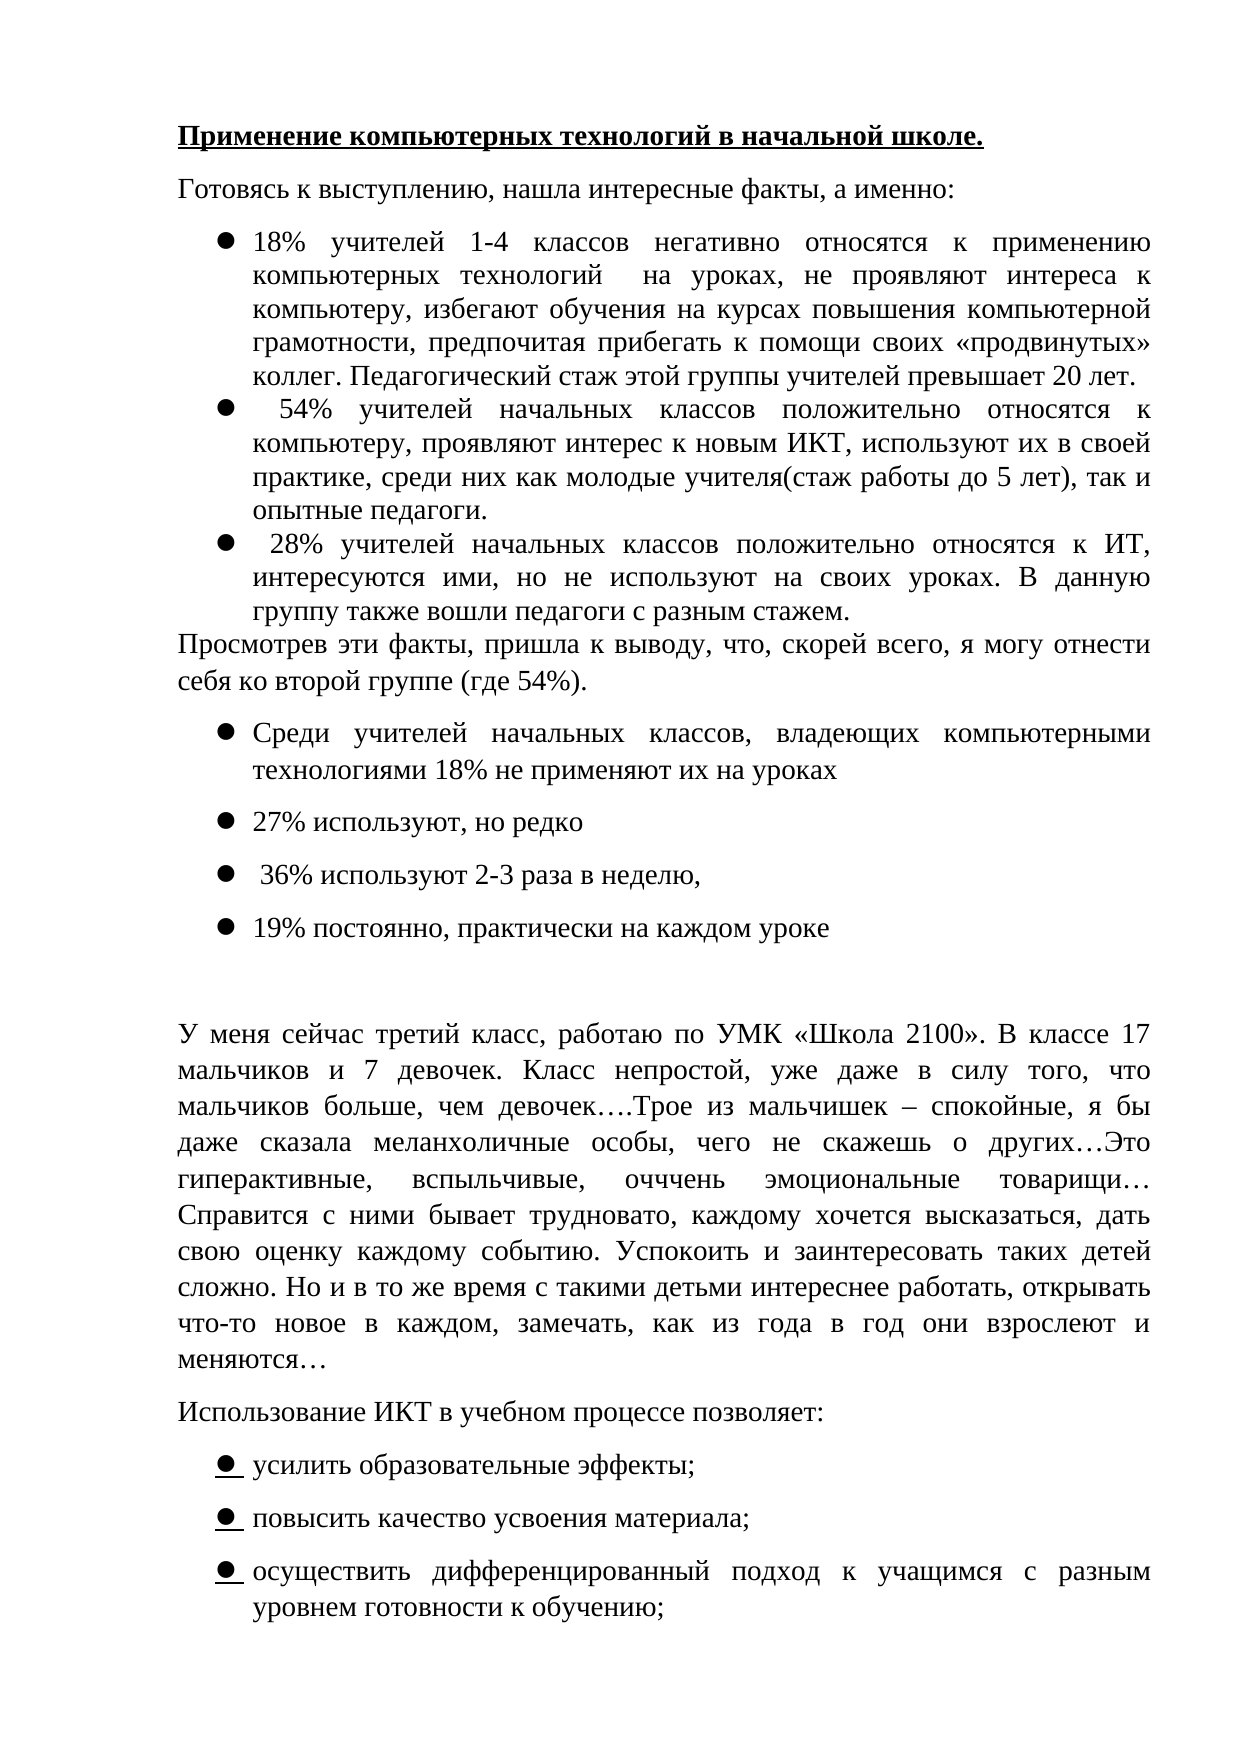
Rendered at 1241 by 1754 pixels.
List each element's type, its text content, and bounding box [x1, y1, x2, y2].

list Среди учителей начальных классов, владеющих компьютерными технологиями 18% не применяют их на уроках [215, 716, 1152, 785]
list осуществить дифференцированный подход к учащимся с разным уровнем готовности к обучению; [215, 1553, 1152, 1623]
list усилить образовательные эффекты; [215, 1447, 1152, 1481]
list 18% учителей 1-4 классов негативно относятся к применению компьютерных технологий на уроках, не проявляют интереса к компьютеру, избегают обучения на курсах повышения компьютерной грамотности, предпочитая прибегать к помощи своих «продвинутых» коллег. Педагогический стаж этой группы учителей превышает 20 лет. [215, 224, 1152, 392]
list 27% используют, но редко [215, 804, 1152, 838]
text Использование ИКТ в учебном процессе позволяет: [177, 1394, 1152, 1428]
list 36% используют 2-3 раза в неделю, [215, 857, 1152, 891]
list 28% учителей начальных классов положительно относятся к ИТ, интересуются ими, но не используют на своих уроках. В данную группу также вошли педагоги с разным стажем. [215, 526, 1152, 627]
list 19% постоянно, практически на каждом уроке [215, 910, 1152, 944]
text У меня сейчас третий класс, работаю по УМК «Школа 2100». В классе 17 мальчиков и 7 девочек. Класс непростой, уже даже в силу того, что мальчиков больше, чем девочек….Трое из мальчишек – спокойные, я бы даже сказала меланхоличные особы, чего не скажешь о других…Это гиперактивные, вспыльчивые, очччень эмоциональные товарищи…Справится с ними бывает трудновато, каждому хочется высказаться, дать свою оценку каждому событию. Успокоить и заинтересовать таких детей сложно. Но и в то же время с такими детьми интереснее работать, открывать что-то новое в каждом, замечать, как из года в год они взрослеют и меняются… [177, 1016, 1152, 1375]
text Применение компьютерных технологий в начальной школе. [177, 118, 1152, 152]
text Готовясь к выступлению, нашла интересные факты, а именно: [177, 171, 1152, 204]
text Просмотрев эти факты, пришла к выводу, что, скорей всего, я могу отнести себя ко второй группе (где 54%). [177, 627, 1152, 696]
list 54% учителей начальных классов положительно относятся к компьютеру, проявляют интерес к новым ИКТ, используют их в своей практике, среди них как молодые учителя(стаж работы до 5 лет), так и опытные педагоги. [215, 392, 1152, 526]
list повысить качество усвоения материала; [215, 1500, 1152, 1534]
